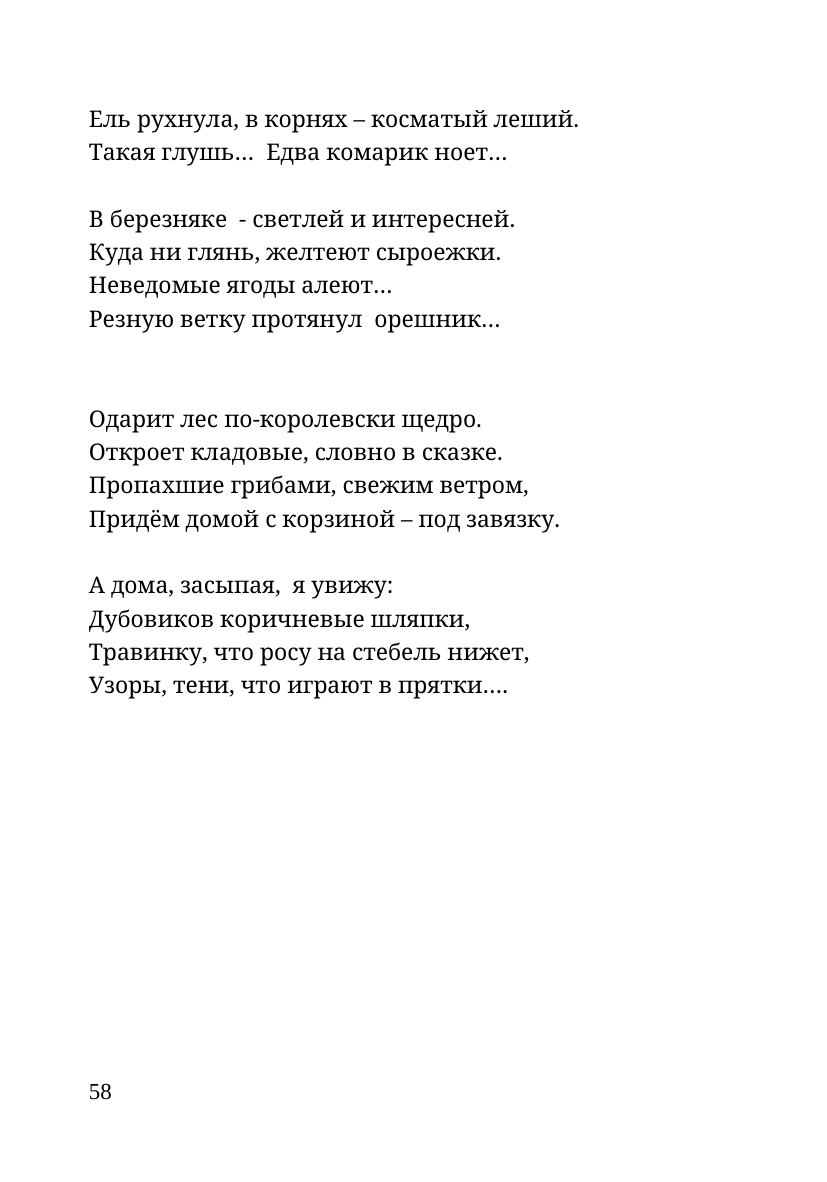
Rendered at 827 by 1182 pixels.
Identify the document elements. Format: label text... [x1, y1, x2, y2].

text Одарит лес по-королевски щедро. Откроет кладовые, словно в сказке. Пропахшие грибами, свежим ветром, Придём домой с корзиной – под завязку. А дома, засыпая, я увижу: Дубовиков коричневые шляпки, Травинку, что росу на стебель нижет, Узоры, тени, что играют в прятки…. [89, 400, 703, 700]
